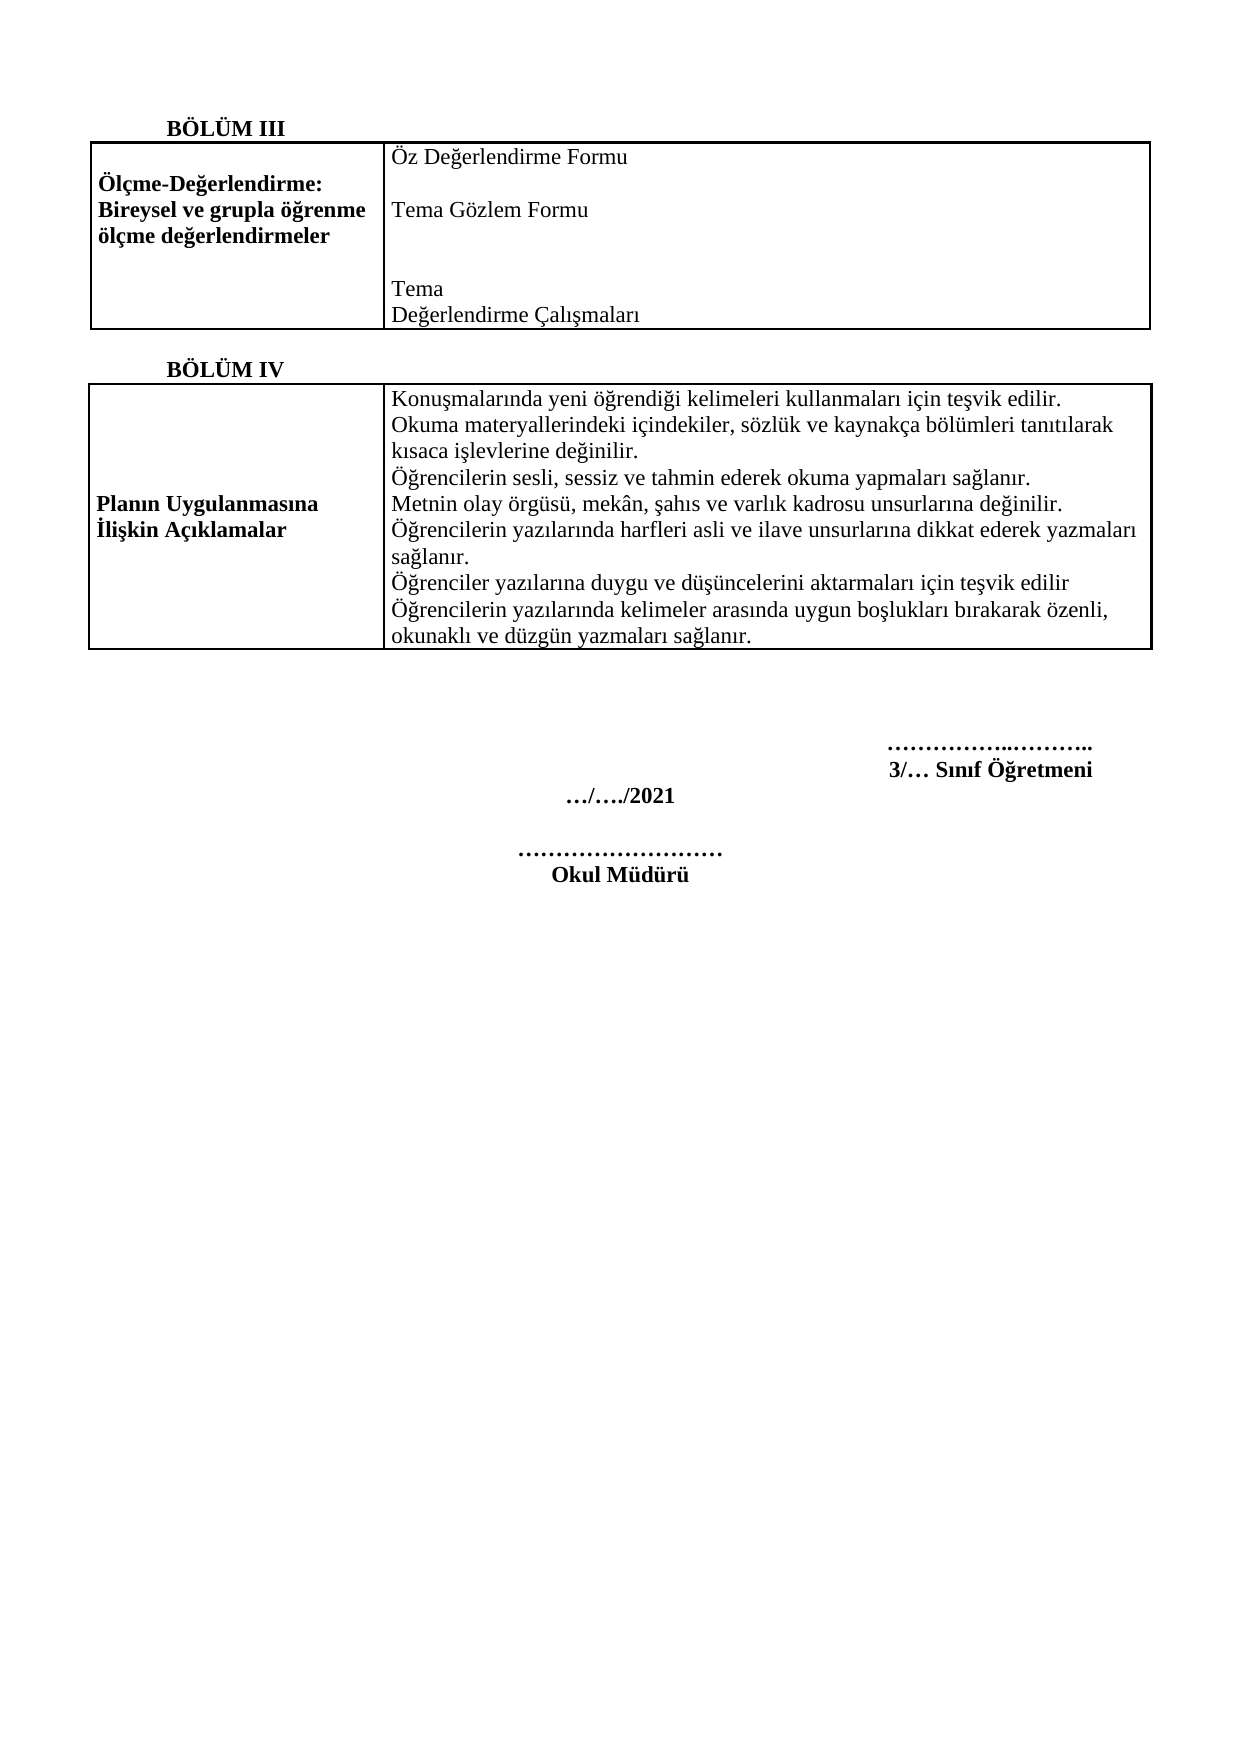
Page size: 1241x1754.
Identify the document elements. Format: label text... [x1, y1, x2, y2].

text ……………..……….. [148, 729, 1092, 756]
text ……………………… [148, 835, 1092, 861]
subtitle BÖLÜM III [148, 115, 1092, 141]
table_header Konuşmalarında yeni öğrendiği kelimeleri kullanmaları için teşvik edilir. Okuma materyallerindeki içindekiler, sözlük ve kaynakça bölümleri tanıtılarak kısaca işlevlerine değinilir. Öğrencilerin sesli, sessiz ve tahmin ederek okuma yapmaları sağlanır. Metnin olay örgüsü, mekân, şahıs ve varlık kadrosu unsurlarına değinilir. Öğrencilerin yazılarında harfleri asli ve ilave unsurlarına dikkat ederek yazmaları sağlanır. Öğrenciler yazılarına duygu ve düşüncelerini aktarmaları için teşvik edilir Öğrencilerin yazılarında kelimeler arasında uygun boşlukları bırakarak özenli, okunaklı ve düzgün yazmaları sağlanır. [385, 385, 1150, 648]
text …/…./2021 [148, 782, 1092, 808]
table_header Planın Uygulanmasına İlişkin Açıklamalar [90, 385, 383, 648]
text Okul Müdürü [148, 861, 1092, 888]
table_header Ölçme-Değerlendirme: Bireysel ve grupla öğrenme ölçme değerlendirmeler [92, 144, 383, 328]
table_header Öz Değerlendirme Formu Tema Gözlem Formu Tema Değerlendirme Çalışmaları [385, 144, 1149, 328]
text 3/… Sınıf Öğretmeni [148, 756, 1092, 782]
subtitle BÖLÜM IV [148, 356, 1092, 383]
